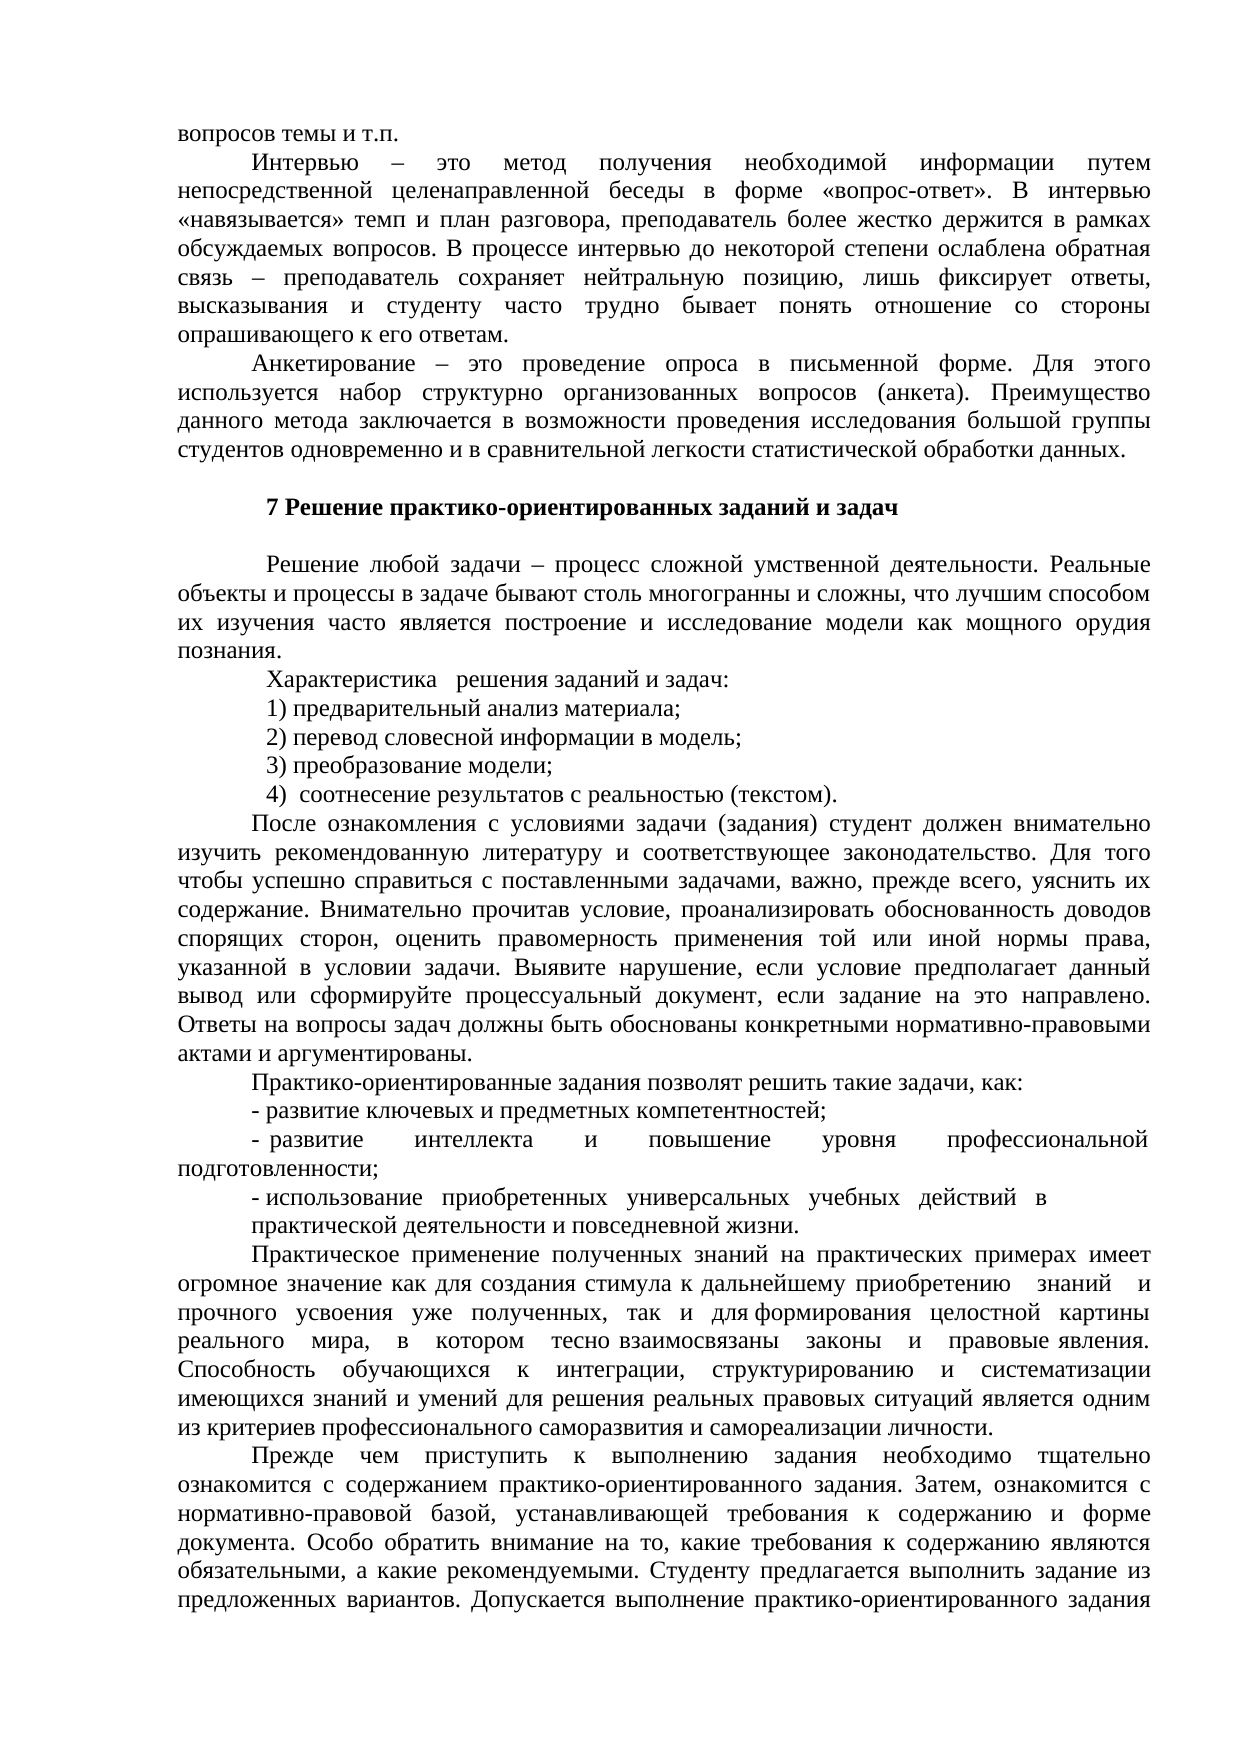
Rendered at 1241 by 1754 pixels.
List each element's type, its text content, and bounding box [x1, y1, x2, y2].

text Анкетирование – это проведение опроса в письменной форме. Для этого используется набор структурно организованных вопросов (анкета). Преимущество данного метода заключается в возможности проведения исследования большой группы студентов одновременно и в сравнительной легкости статистической обработки данных. [177, 348, 1152, 463]
text 3) преобразование модели; [177, 751, 1152, 779]
text Практико-ориентированные задания позволят решить такие задачи, как: [177, 1067, 1152, 1096]
text - развитие интеллекта и повышение уровня профессиональной подготовленности; [177, 1124, 1152, 1182]
text Решение любой задачи – процесс сложной умственной деятельности. Реальные объекты и процессы в задаче бывают столь многогранны и сложны, что лучшим способом их изучения часто является построение и исследование модели как мощного орудия познания. [177, 549, 1152, 664]
text Характеристика решения заданий и задач: [177, 664, 1152, 693]
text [177, 1441, 1152, 1613]
text После ознакомления с условиями задачи (задания) студент должен внимательно изучить рекомендованную литературу и соответствующее законодательство. Для того чтобы успешно справиться с поставленными задачами, важно, прежде всего, уяснить их содержание. Внимательно прочитав условие, проанализировать обоснованность доводов спорящих сторон, оценить правомерность применения той или иной нормы права, указанной в условии задачи. Выявите нарушение, если условие предполагает данный вывод или сформируйте процессуальный документ, если задание на это направлено. Ответы на вопросы задач должны быть обоснованы конкретными нормативно-правовыми актами и аргументированы. [177, 808, 1152, 1067]
text 2) перевод словесной информации в модель; [177, 722, 1152, 751]
text Интервью – это метод получения необходимой информации путем непосредственной целенаправленной беседы в форме «вопрос-ответ». В интервью «навязывается» темп и план разговора, преподаватель более жестко держится в рамках обсуждаемых вопросов. В процессе интервью до некоторой степени ослаблена обратная связь – преподаватель сохраняет нейтральную позицию, лишь фиксирует ответы, высказывания и студенту часто трудно бывает понять отношение со стороны опрашивающего к его ответам. [177, 147, 1152, 348]
text 7 Решение практико-ориентированных заданий и задач [177, 492, 1152, 521]
text 1) предварительный анализ материала; [177, 693, 1152, 722]
text 4) соотнесение результатов с реальностью (текстом). [177, 779, 1152, 808]
text - использование приобретенных универсальных учебных действий в [177, 1182, 1152, 1211]
text практической деятельности и повседневной жизни. [177, 1211, 1152, 1239]
text - развитие ключевых и предметных компетентностей; [177, 1096, 1152, 1124]
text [177, 118, 1152, 147]
text Практическое применение полученных знаний на практических примерах имеет огромное значение как для создания стимула к дальнейшему ﻿приобретению знаний и прочного усвоения уже полученных, так и для формирования целостной картины реального мира, в котором тесно взаимосвязаны законы и правовые явления. Способность обучающихся к интеграции, структурированию и систематизации имеющихся знаний и умений для решения реальных правовых ситуаций является одним из критериев профессионального саморазвития и самореализации личности. [177, 1239, 1152, 1441]
